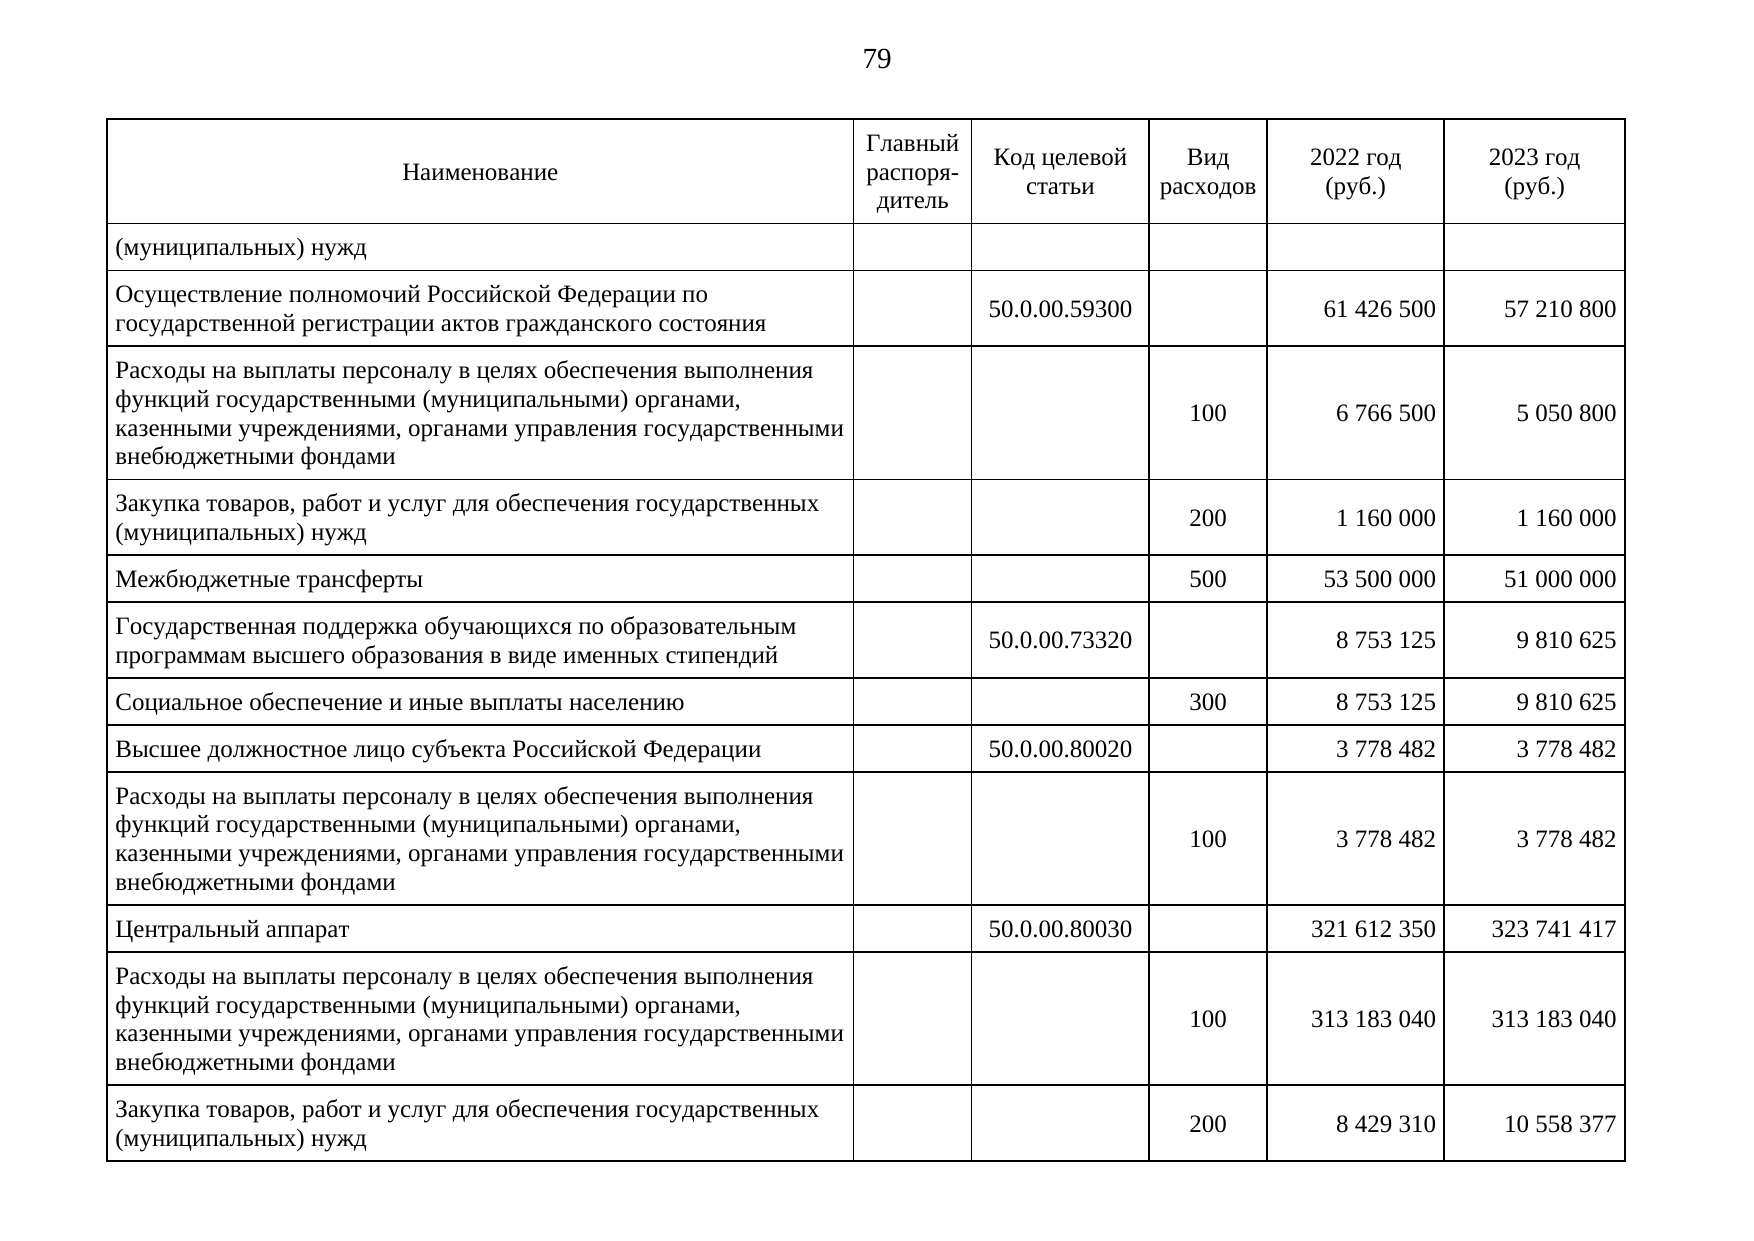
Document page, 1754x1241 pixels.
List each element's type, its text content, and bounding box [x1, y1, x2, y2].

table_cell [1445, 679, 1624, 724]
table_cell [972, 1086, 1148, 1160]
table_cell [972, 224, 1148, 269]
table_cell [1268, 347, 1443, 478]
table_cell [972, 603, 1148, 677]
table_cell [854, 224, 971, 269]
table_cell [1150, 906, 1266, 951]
table_header 2022 год (руб.) [1268, 120, 1443, 223]
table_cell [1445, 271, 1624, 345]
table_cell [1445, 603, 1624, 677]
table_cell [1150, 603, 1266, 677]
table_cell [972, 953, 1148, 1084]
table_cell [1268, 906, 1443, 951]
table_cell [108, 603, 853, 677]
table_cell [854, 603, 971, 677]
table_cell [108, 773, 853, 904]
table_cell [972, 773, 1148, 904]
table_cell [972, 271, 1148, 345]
table_header Код целевой статьи [972, 120, 1148, 223]
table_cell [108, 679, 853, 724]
table_header Наименование [108, 120, 853, 223]
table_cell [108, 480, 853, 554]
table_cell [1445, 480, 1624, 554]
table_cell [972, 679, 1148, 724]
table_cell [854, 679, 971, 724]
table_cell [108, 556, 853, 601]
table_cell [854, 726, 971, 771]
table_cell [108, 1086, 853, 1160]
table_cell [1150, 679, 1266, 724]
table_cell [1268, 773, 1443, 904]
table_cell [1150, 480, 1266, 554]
table_header Вид расходов [1150, 120, 1266, 223]
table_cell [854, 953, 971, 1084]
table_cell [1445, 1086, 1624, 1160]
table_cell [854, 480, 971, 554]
table_header Главный распоря-дитель [854, 120, 971, 223]
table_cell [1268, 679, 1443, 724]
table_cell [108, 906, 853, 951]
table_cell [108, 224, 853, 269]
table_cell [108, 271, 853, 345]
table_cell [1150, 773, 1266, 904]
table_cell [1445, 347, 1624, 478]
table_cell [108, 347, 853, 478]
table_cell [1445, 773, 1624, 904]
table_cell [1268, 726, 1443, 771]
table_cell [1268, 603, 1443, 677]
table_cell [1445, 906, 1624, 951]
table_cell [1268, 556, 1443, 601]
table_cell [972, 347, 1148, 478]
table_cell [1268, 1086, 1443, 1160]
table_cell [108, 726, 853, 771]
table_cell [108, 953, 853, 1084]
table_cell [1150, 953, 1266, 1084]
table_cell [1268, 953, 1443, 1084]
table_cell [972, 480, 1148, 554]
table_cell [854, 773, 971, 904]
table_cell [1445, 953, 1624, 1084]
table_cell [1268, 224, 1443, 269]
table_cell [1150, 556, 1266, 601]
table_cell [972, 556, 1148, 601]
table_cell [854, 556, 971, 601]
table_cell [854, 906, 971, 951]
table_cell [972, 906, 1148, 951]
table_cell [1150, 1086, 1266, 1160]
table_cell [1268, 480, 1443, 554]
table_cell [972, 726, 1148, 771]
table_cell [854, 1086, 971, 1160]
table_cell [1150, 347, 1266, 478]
table_header 2023 год (руб.) [1445, 120, 1624, 223]
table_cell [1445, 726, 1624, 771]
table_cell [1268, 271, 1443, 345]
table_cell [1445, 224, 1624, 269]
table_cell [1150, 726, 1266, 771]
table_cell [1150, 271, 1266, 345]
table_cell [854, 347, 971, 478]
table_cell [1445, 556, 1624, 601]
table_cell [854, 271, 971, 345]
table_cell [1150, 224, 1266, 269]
